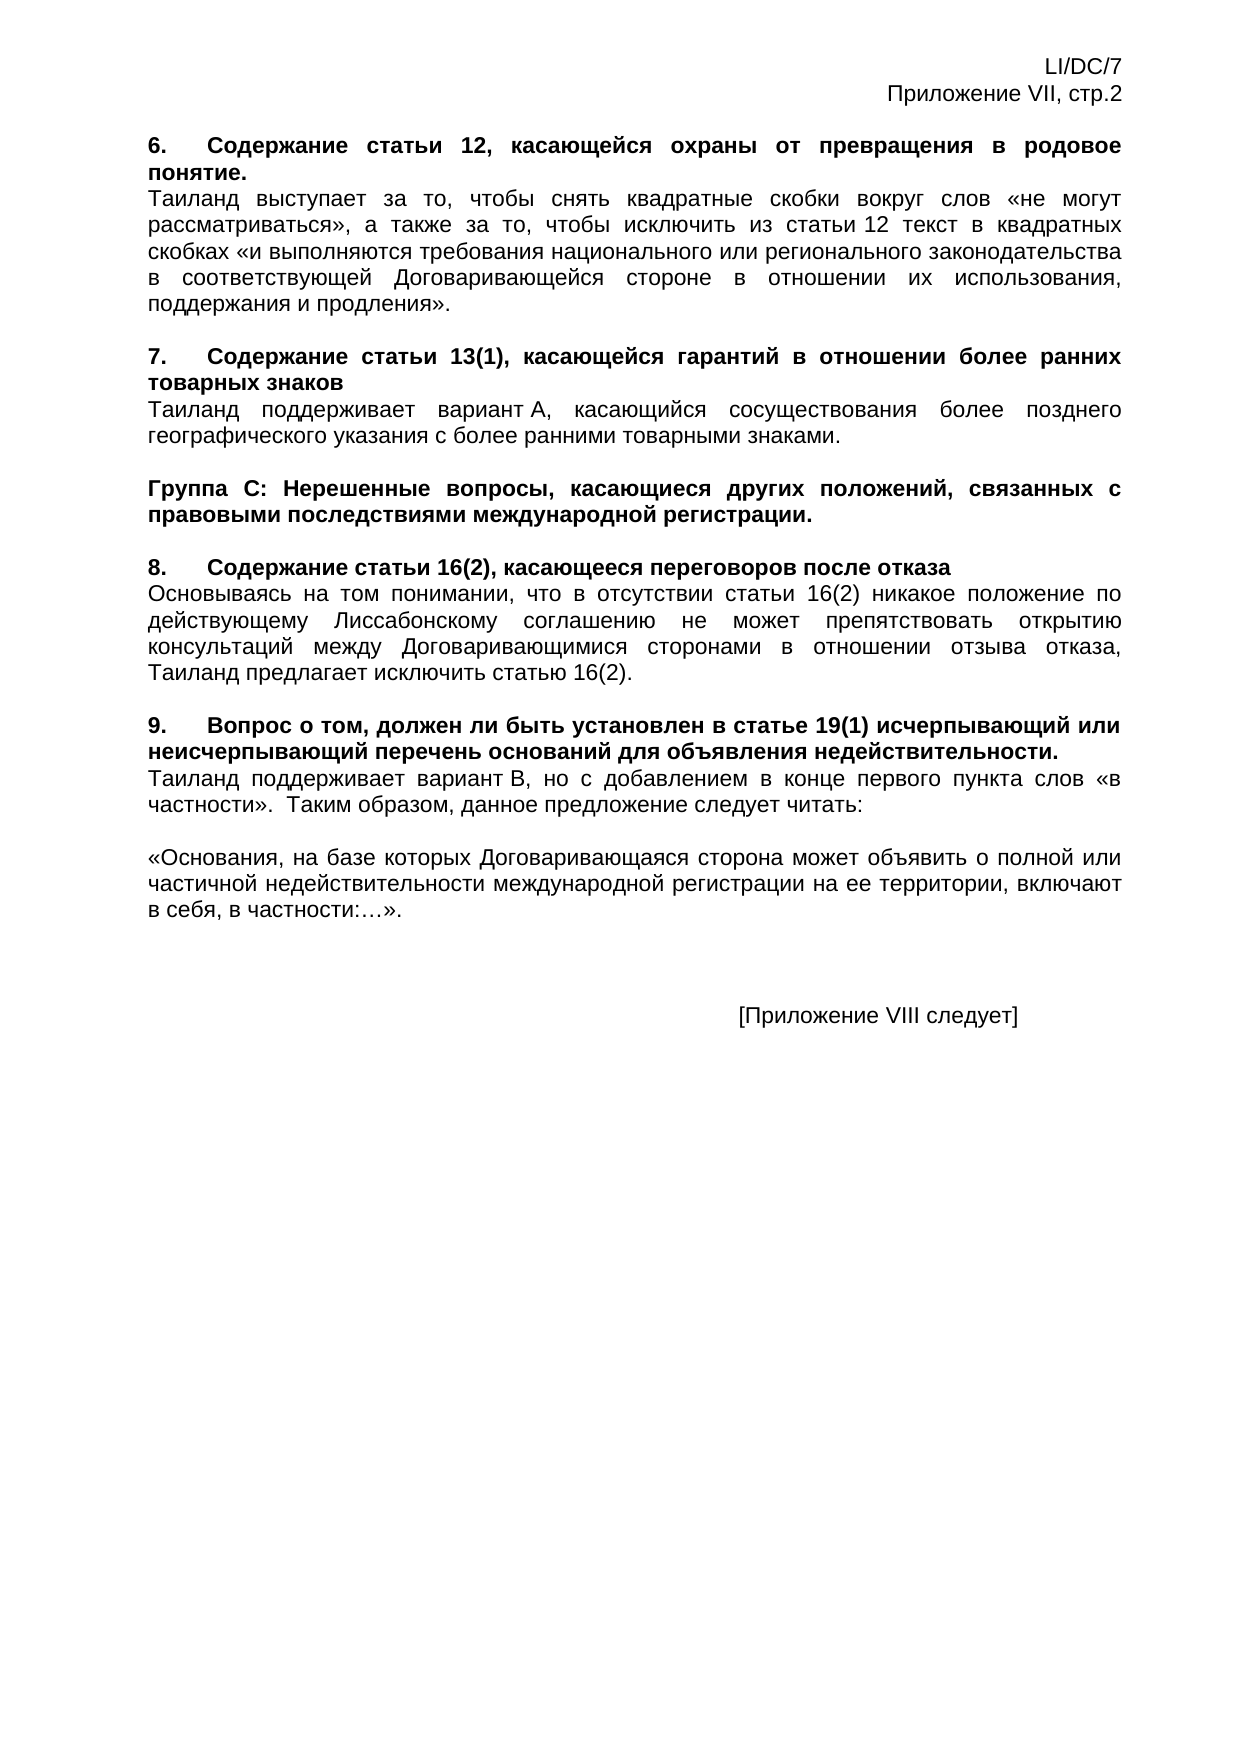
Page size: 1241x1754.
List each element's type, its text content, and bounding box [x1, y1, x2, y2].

text [Приложение VIII следует] [679, 1002, 1122, 1028]
text Таиланд поддерживает вариант В, но с добавлением в конце первого пункта слов «в частности». Таким образом, данное предложение следует читать: [148, 765, 1122, 817]
text 7. Содержание статьи 13(1), касающейся гарантий в отношении более ранних товарных знаков [148, 343, 1122, 396]
text 8. Содержание статьи 16(2), касающееся переговоров после отказа [148, 554, 1122, 580]
text Группа C: Нерешенные вопросы, касающиеся других положений, связанных с правовыми последствиями международной регистрации. [148, 475, 1122, 527]
text 9. Вопрос о том, должен ли быть установлен в статье 19(1) исчерпывающий или неисчерпывающий перечень оснований для объявления недействительности. [148, 712, 1122, 765]
text «Основания, на базе которых Договаривающаяся сторона может объявить о полной или частичной недействительности международной регистрации на ее территории, включают в себя, в частности:…». [148, 844, 1122, 923]
text Таиланд поддерживает вариант А, касающийся сосуществования более позднего географического указания с более ранними товарными знаками. [148, 396, 1122, 448]
text Таиланд выступает за то, чтобы снять квадратные скобки вокруг слов «не могут рассматриваться», а также за то, чтобы исключить из статьи 12 текст в квадратных скобках «и выполняются требования национального или регионального законодательства в соответствующей Договаривающейся стороне в отношении их использования, поддержания и продления». [148, 185, 1122, 317]
text Основываясь на том понимании, что в отсутствии статьи 16(2) никакое положение по действующему Лиссабонскому соглашению не может препятствовать открытию консультаций между Договаривающимися сторонами в отношении отзыва отказа, Таиланд предлагает исключить статью 16(2). [148, 580, 1122, 686]
text 6. Содержание статьи 12, касающейся охраны от превращения в родовое понятие. [148, 132, 1122, 185]
